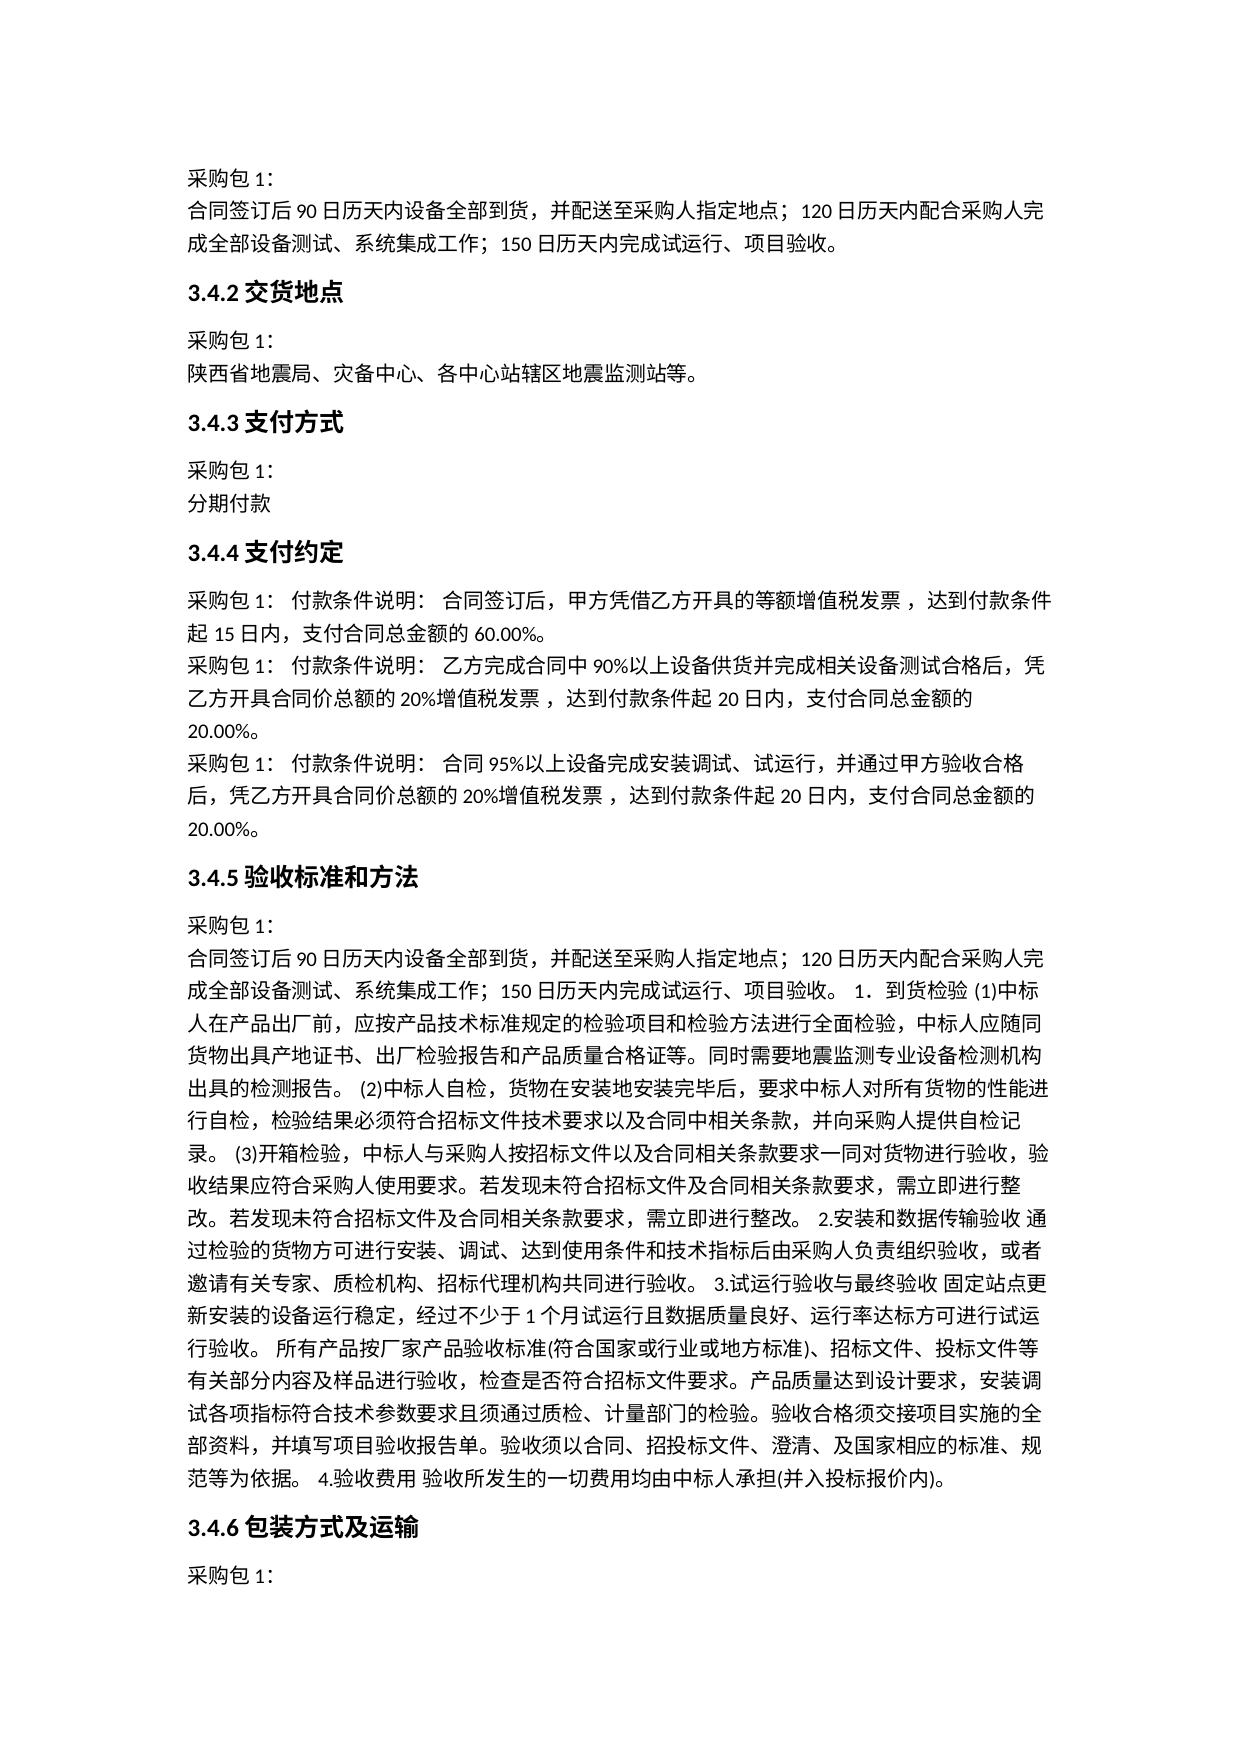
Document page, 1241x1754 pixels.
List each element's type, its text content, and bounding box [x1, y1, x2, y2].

text 3.4.4支付约定 [187, 519, 1053, 584]
text 3.4.5验收标准和方法 [187, 844, 1053, 909]
text 采购包1： 付款条件说明： 合同95%以上设备完成安装调试、试运行，并通过甲方验收合格后，凭乙方开具合同价总额的20%增值税发票 ，达到付款条件起 20 日内，支付合同总金额的 20.00%。 [187, 747, 1053, 844]
text 分期付款 [187, 487, 1053, 519]
text 采购包1： [187, 454, 1053, 487]
text 采购包1： 付款条件说明： 乙方完成合同中90%以上设备供货并完成相关设备测试合格后，凭乙方开具合同价总额的20%增值税发票 ，达到付款条件起 20 日内，支付合同总金额的 20.00%。 [187, 649, 1053, 747]
text 采购包1： [187, 1559, 1053, 1592]
text 合同签订后90日历天内设备全部到货，并配送至采购人指定地点；120日历天内配合采购人完成全部设备测试、系统集成工作；150日历天内完成试运行、项目验收。 1．到货检验 (1)中标人在产品出厂前，应按产品技术标准规定的检验项目和检验方法进行全面检验，中标人应随同货物出具产地证书、出厂检验报告和产品质量合格证等。同时需要地震监测专业设备检测机构出具的检测报告。 (2)中标人自检，货物在安装地安装完毕后，要求中标人对所有货物的性能进行自检，检验结果必须符合招标文件技术要求以及合同中相关条款，并向采购人提供自检记录。 (3)开箱检验，中标人与采购人按招标文件以及合同相关条款要求一同对货物进行验收，验收结果应符合采购人使用要求。若发现未符合招标文件及合同相关条款要求，需立即进行整改。若发现未符合招标文件及合同相关条款要求，需立即进行整改。 2.安装和数据传输验收 通过检验的货物方可进行安装、调试、达到使用条件和技术指标后由采购人负责组织验收，或者邀请有关专家、质检机构、招标代理机构共同进行验收。 3.试运行验收与最终验收 固定站点更新安装的设备运行稳定，经过不少于1个月试运行且数据质量良好、运行率达标方可进行试运行验收。 所有产品按厂家产品验收标准(符合国家或行业或地方标准)、招标文件、投标文件等有关部分内容及样品进行验收，检查是否符合招标文件要求。产品质量达到设计要求，安装调试各项指标符合技术参数要求且须通过质检、计量部门的检验。验收合格须交接项目实施的全部资料，并填写项目验收报告单。验收须以合同、招投标文件、澄清、及国家相应的标准、规范等为依据。 4.验收费用 验收所发生的一切费用均由中标人承担(并入投标报价内)。 [187, 942, 1053, 1494]
text 合同签订后90日历天内设备全部到货，并配送至采购人指定地点；120日历天内配合采购人完成全部设备测试、系统集成工作；150日历天内完成试运行、项目验收。 [187, 194, 1053, 259]
text 采购包1： [187, 324, 1053, 357]
text 采购包1： [187, 162, 1053, 194]
text 采购包1： [187, 909, 1053, 942]
text 陕西省地震局、灾备中心、各中心站辖区地震监测站等。 [187, 357, 1053, 389]
text 3.4.6包装方式及运输 [187, 1494, 1053, 1559]
text 3.4.2交货地点 [187, 259, 1053, 324]
text 采购包1： 付款条件说明： 合同签订后，甲方凭借乙方开具的等额增值税发票 ，达到付款条件起 15 日内，支付合同总金额的 60.00%。 [187, 584, 1053, 649]
text 3.4.3支付方式 [187, 389, 1053, 454]
